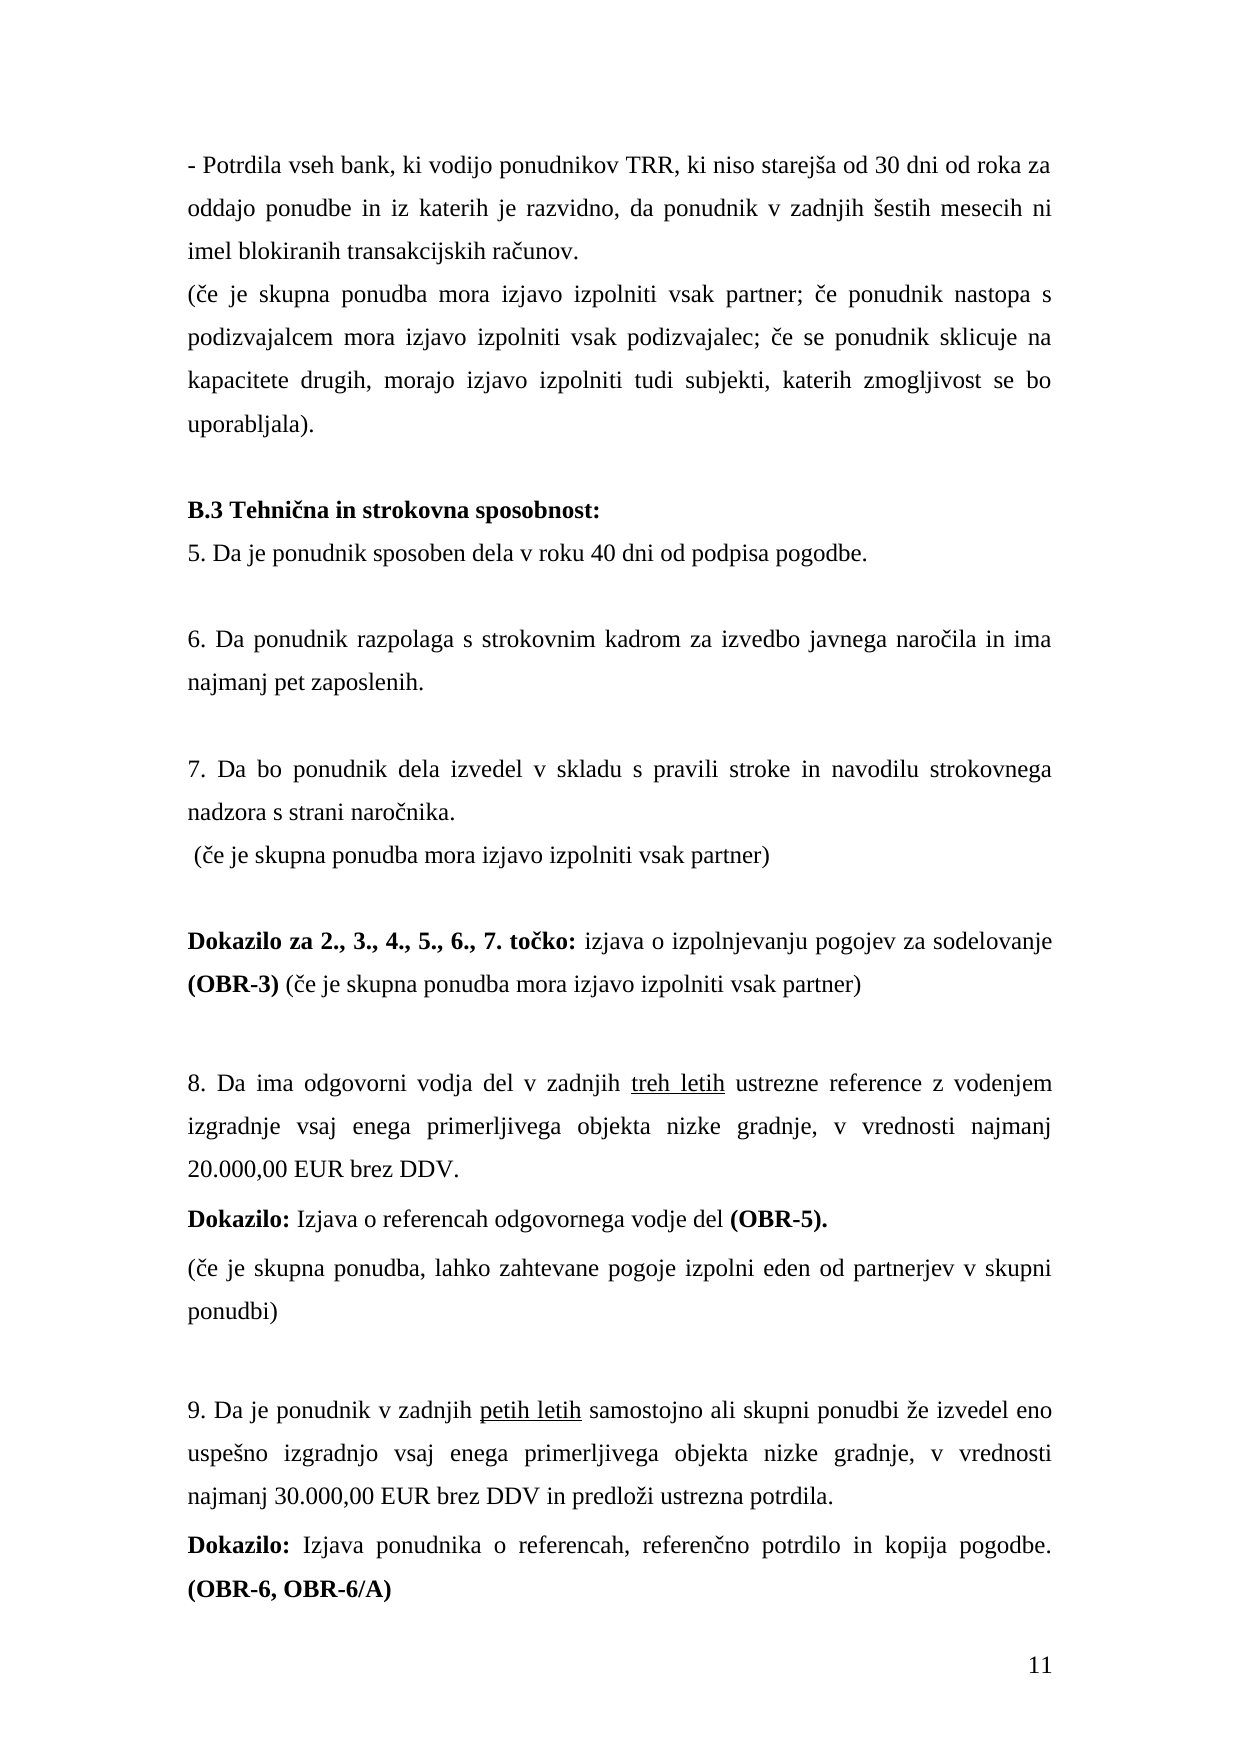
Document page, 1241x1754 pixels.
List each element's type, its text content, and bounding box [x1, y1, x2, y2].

text (če je skupna ponudba mora izjavo izpolniti vsak partner) [187, 840, 1053, 869]
title 5. Da je ponudnik sposoben dela v roku 40 dni od podpisa pogodbe. [187, 538, 1053, 567]
title 8. Da ima odgovorni vodja del v zadnjih treh letih ustrezne reference z vodenjem izgradnje vsaj enega primerljivega objekta nizke gradnje, v vrednosti najmanj 20.000,00 EUR brez DDV. [187, 1068, 1053, 1183]
text (če je skupna ponudba, lahko zahtevane pogoje izpolni eden od partnerjev v skupni ponudbi) [187, 1253, 1053, 1325]
text - Potrdila vseh bank, ki vodijo ponudnikov TRR, ki niso starejša od 30 dni od roka za oddajo ponudbe in iz katerih je razvidno, da ponudnik v zadnjih šestih mesecih ni imel blokiranih transakcijskih računov. [187, 150, 1053, 265]
title 9. Da je ponudnik v zadnjih petih letih samostojno ali skupni ponudbi že izvedel eno uspešno izgradnjo vsaj enega primerljivega objekta nizke gradnje, v vrednosti najmanj 30.000,00 EUR brez DDV in predloži ustrezna potrdila. [187, 1395, 1053, 1510]
title Dokazilo: Izjava o referencah odgovornega vodje del (OBR-5). [187, 1204, 1053, 1232]
title 7. Da bo ponudnik dela izvedel v skladu s pravili stroke in navodilu strokovnega nadzora s strani naročnika. [187, 754, 1053, 826]
text Dokazilo za 2., 3., 4., 5., 6., 7. točko: izjava o izpolnjevanju pogojev za sodelovanje (OBR-3) (če je skupna ponudba mora izjavo izpolniti vsak partner) [187, 926, 1053, 998]
title Dokazilo: Izjava ponudnika o referencah, referenčno potrdilo in kopija pogodbe. (OBR-6, OBR-6/A) [187, 1531, 1053, 1602]
title 6. Da ponudnik razpolaga s strokovnim kadrom za izvedbo javnega naročila in ima najmanj pet zaposlenih. [187, 624, 1053, 696]
text B.3 Tehnična in strokovna sposobnost: [187, 495, 1053, 524]
